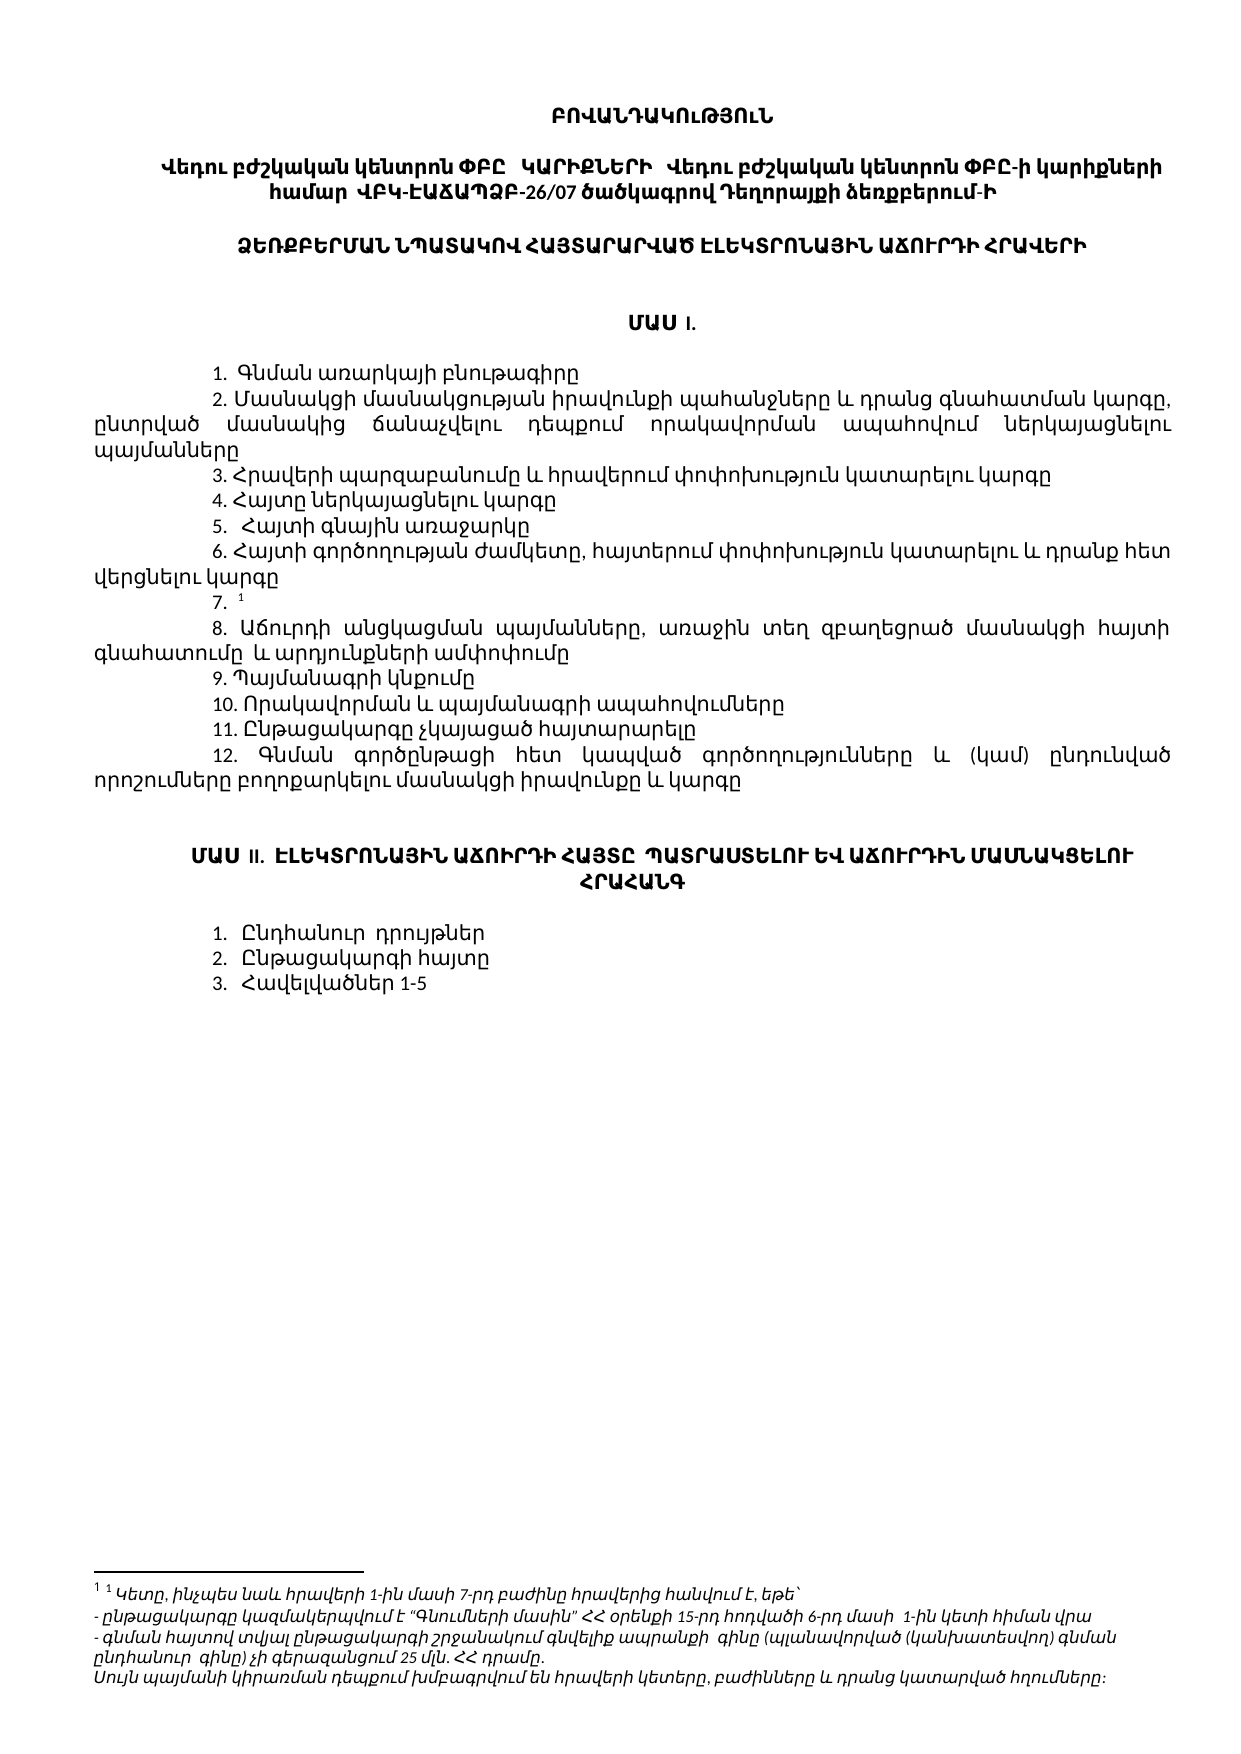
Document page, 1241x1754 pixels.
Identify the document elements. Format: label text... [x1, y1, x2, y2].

text 2. Ընթացակարգի հայտը [94, 945, 1171, 971]
text 6. Հայտի գործողության ժամկետը, հայտերում փոփոխություն կատարելու և դրանք հետ վերցնելու կարգը [94, 538, 1171, 589]
text 4. Հայտը ներկայացնելու կարգը [94, 488, 1171, 513]
text 1. Ընդհանուր դրույթներ [94, 920, 1171, 945]
text 3. Հավելվածներ 1-5 [94, 971, 1171, 996]
text 11. Ընթացակարգը չկայացած հայտարարելը [94, 716, 1171, 742]
text ԲՈՎԱՆԴԱԿՈւԹՅՈւՆ [94, 103, 1171, 128]
text 7. 1 [94, 589, 1171, 615]
text ՄԱՍ I. [94, 310, 1171, 335]
text ՁԵՌՔԲԵՐՄԱՆ ՆՊԱՏԱԿՈՎ ՀԱՅՏԱՐԱՐՎԱԾ ԷԼԵԿՏՐՈՆԱՅԻՆ ԱՃՈՒՐԴԻ ՀՐԱՎԵՐԻ [94, 233, 1171, 259]
text 8. Աճուրդի անցկացման պայմանները, առաջին տեղ զբաղեցրած մասնակցի հայտի գնահատումը և արդյունքների ամփոփումը [94, 615, 1171, 666]
text 10. Որակավորման և պայմանագրի ապահովումները [94, 691, 1171, 716]
text 12. Գնման գործընթացի հետ կապված գործողությունները և (կամ) ընդունված որոշումները բողոքարկելու մասնակցի իրավունքը և կարգը [94, 742, 1171, 793]
text 2. Մասնակցի մասնակցության իրավունքի պահանջները և դրանց գնահատման կարգը, ընտրված մասնակից ճանաչվելու դեպքում որակավորման ապահովում ներկայացնելու պայմանները [94, 386, 1171, 462]
text 1. Գնման առարկայի բնութագիրը [94, 361, 1171, 386]
text 9. Պայմանագրի կնքումը [94, 666, 1171, 691]
text 3. Հրավերի պարզաբանումը և հրավերում փոփոխություն կատարելու կարգը [94, 462, 1171, 488]
text Վեդու բժշկական կենտրոն ՓԲԸ ԿԱՐԻՔՆԵՐԻ Վեդու բժշկական կենտրոն ՓԲԸ-ի կարիքների համար ՎԲԿ-ԷԱՃԱՊՁԲ-26/07 ծածկագրով Դեղորայքի ձեռքբերում-Ի [94, 154, 1171, 205]
text ՄԱՍ II. ԷԼԵԿՏՐՈՆԱՅԻՆ ԱՃՈԻՐԴԻ ՀԱՅՏԸ ՊԱՏՐԱՍՏԵԼՈՒ ԵՎ ԱՃՈՒՐԴԻՆ ՄԱՍՆԱԿՑԵԼՈՒ ՀՐԱՀԱՆԳ [94, 843, 1171, 894]
text 5. Հայտի գնային առաջարկը [94, 513, 1171, 538]
